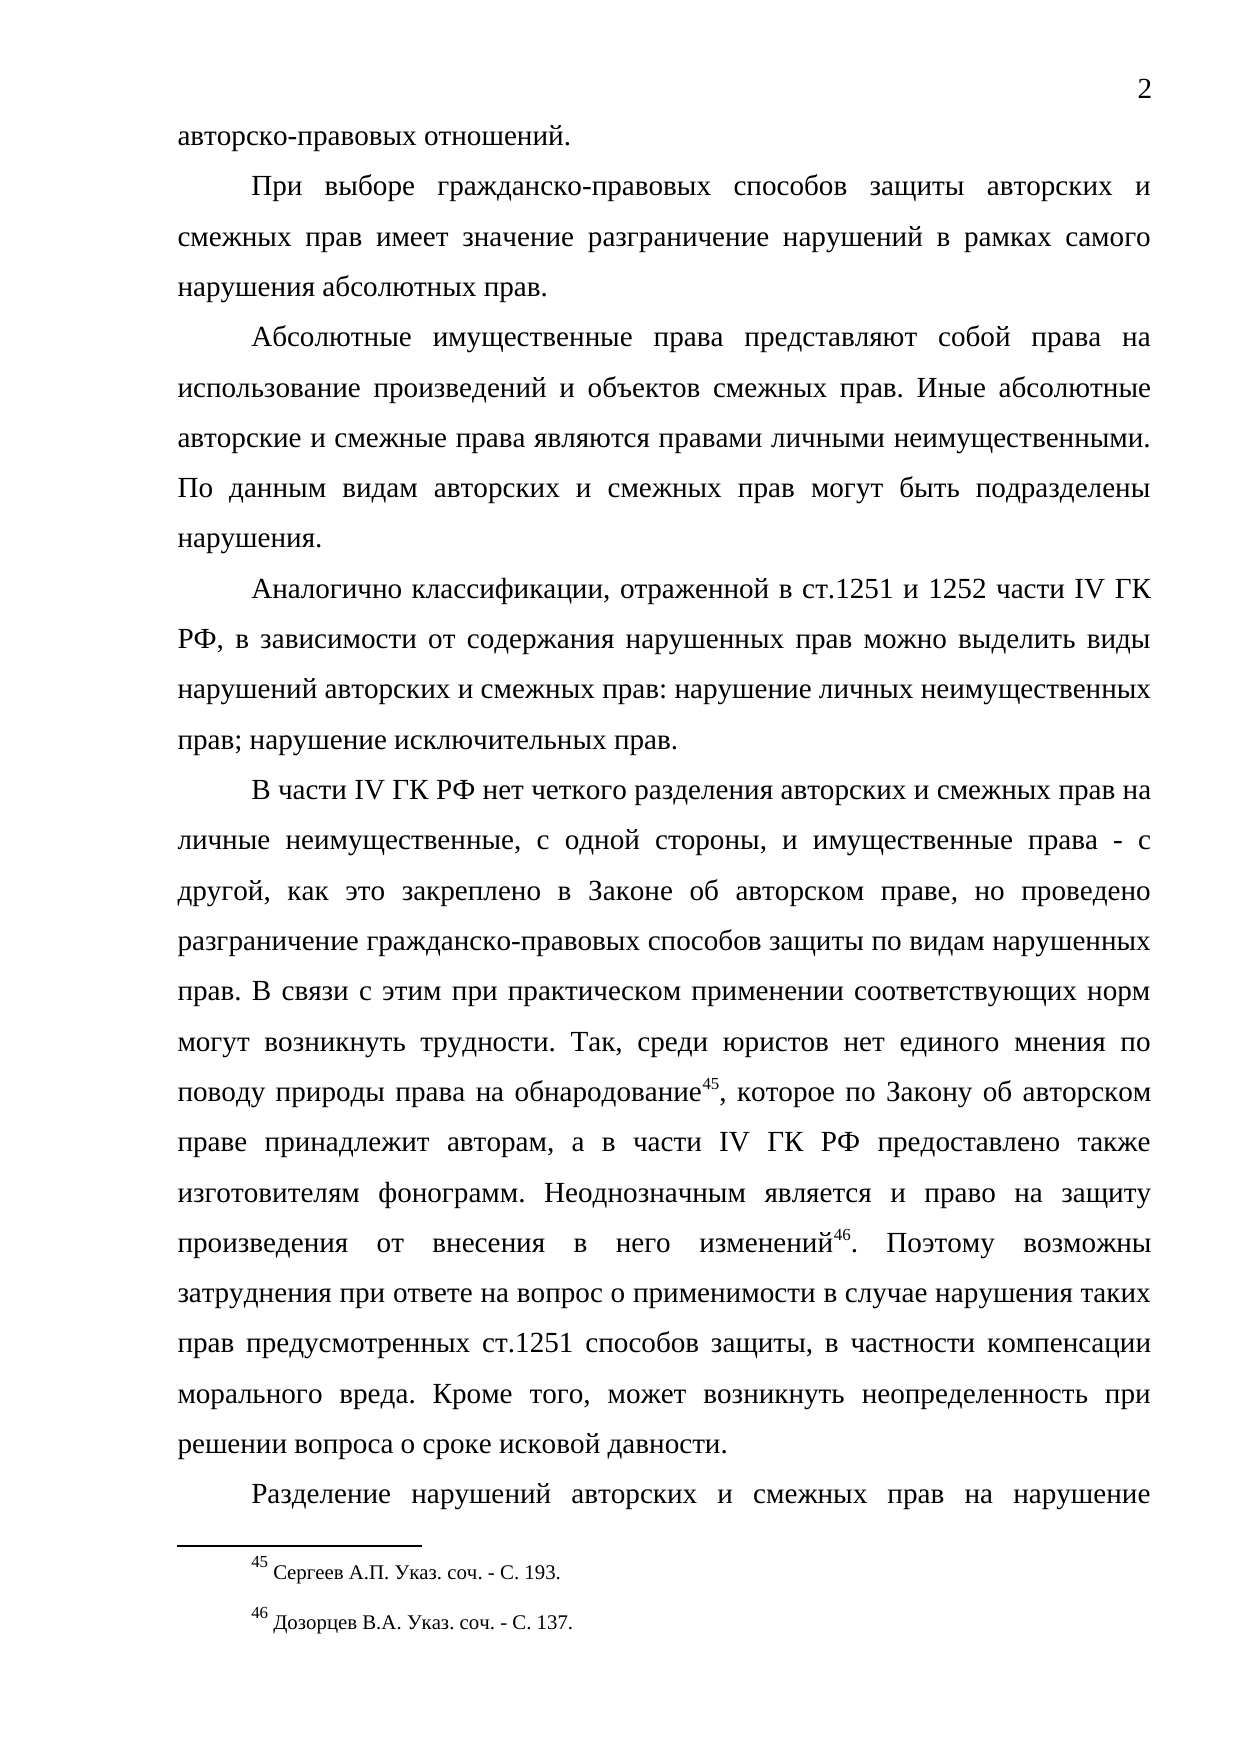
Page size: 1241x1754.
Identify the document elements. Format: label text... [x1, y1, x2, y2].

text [177, 1477, 1152, 1510]
text Абсолютные имущественные права представляют собой права на использование произведений и объектов смежных прав. Иные абсолютные авторские и смежные права являются правами личными неимущественными. По данным видам авторских и смежных прав могут быть подразделены нарушения. [177, 319, 1152, 554]
text В части IV ГК РФ нет четкого разделения авторских и смежных прав на личные неимущественные, с одной стороны, и имущественные права - с другой, как это закреплено в Законе об авторском праве, но проведено разграничение гражданско-правовых способов защиты по видам нарушенных прав. В связи с этим при практическом применении соответствующих норм могут возникнуть трудности. Так, среди юристов нет единого мнения по поводу природы права на обнародование, которое по Закону об авторском праве принадлежит авторам, а в части IV ГК РФ предоставлено также изготовителям фонограмм. Неоднозначным является и право на защиту произведения от внесения в него изменений. Поэтому возможны затруднения при ответе на вопрос о применимости в случае нарушения таких прав предусмотренных ст.1251 способов защиты, в частности компенсации морального вреда. Кроме того, может возникнуть неопределенность при решении вопроса о сроке исковой давности. [177, 772, 1152, 1460]
text При выборе гражданско-правовых способов защиты авторских и смежных прав имеет значение разграничение нарушений в рамках самого нарушения абсолютных прав. [177, 168, 1152, 303]
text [177, 118, 1152, 152]
text Аналогично классификации, отраженной в ст.1251 и 1252 части IV ГК РФ, в зависимости от содержания нарушенных прав можно выделить виды нарушений авторских и смежных прав: нарушение личных неимущественных прав; нарушение исключительных прав. [177, 571, 1152, 755]
